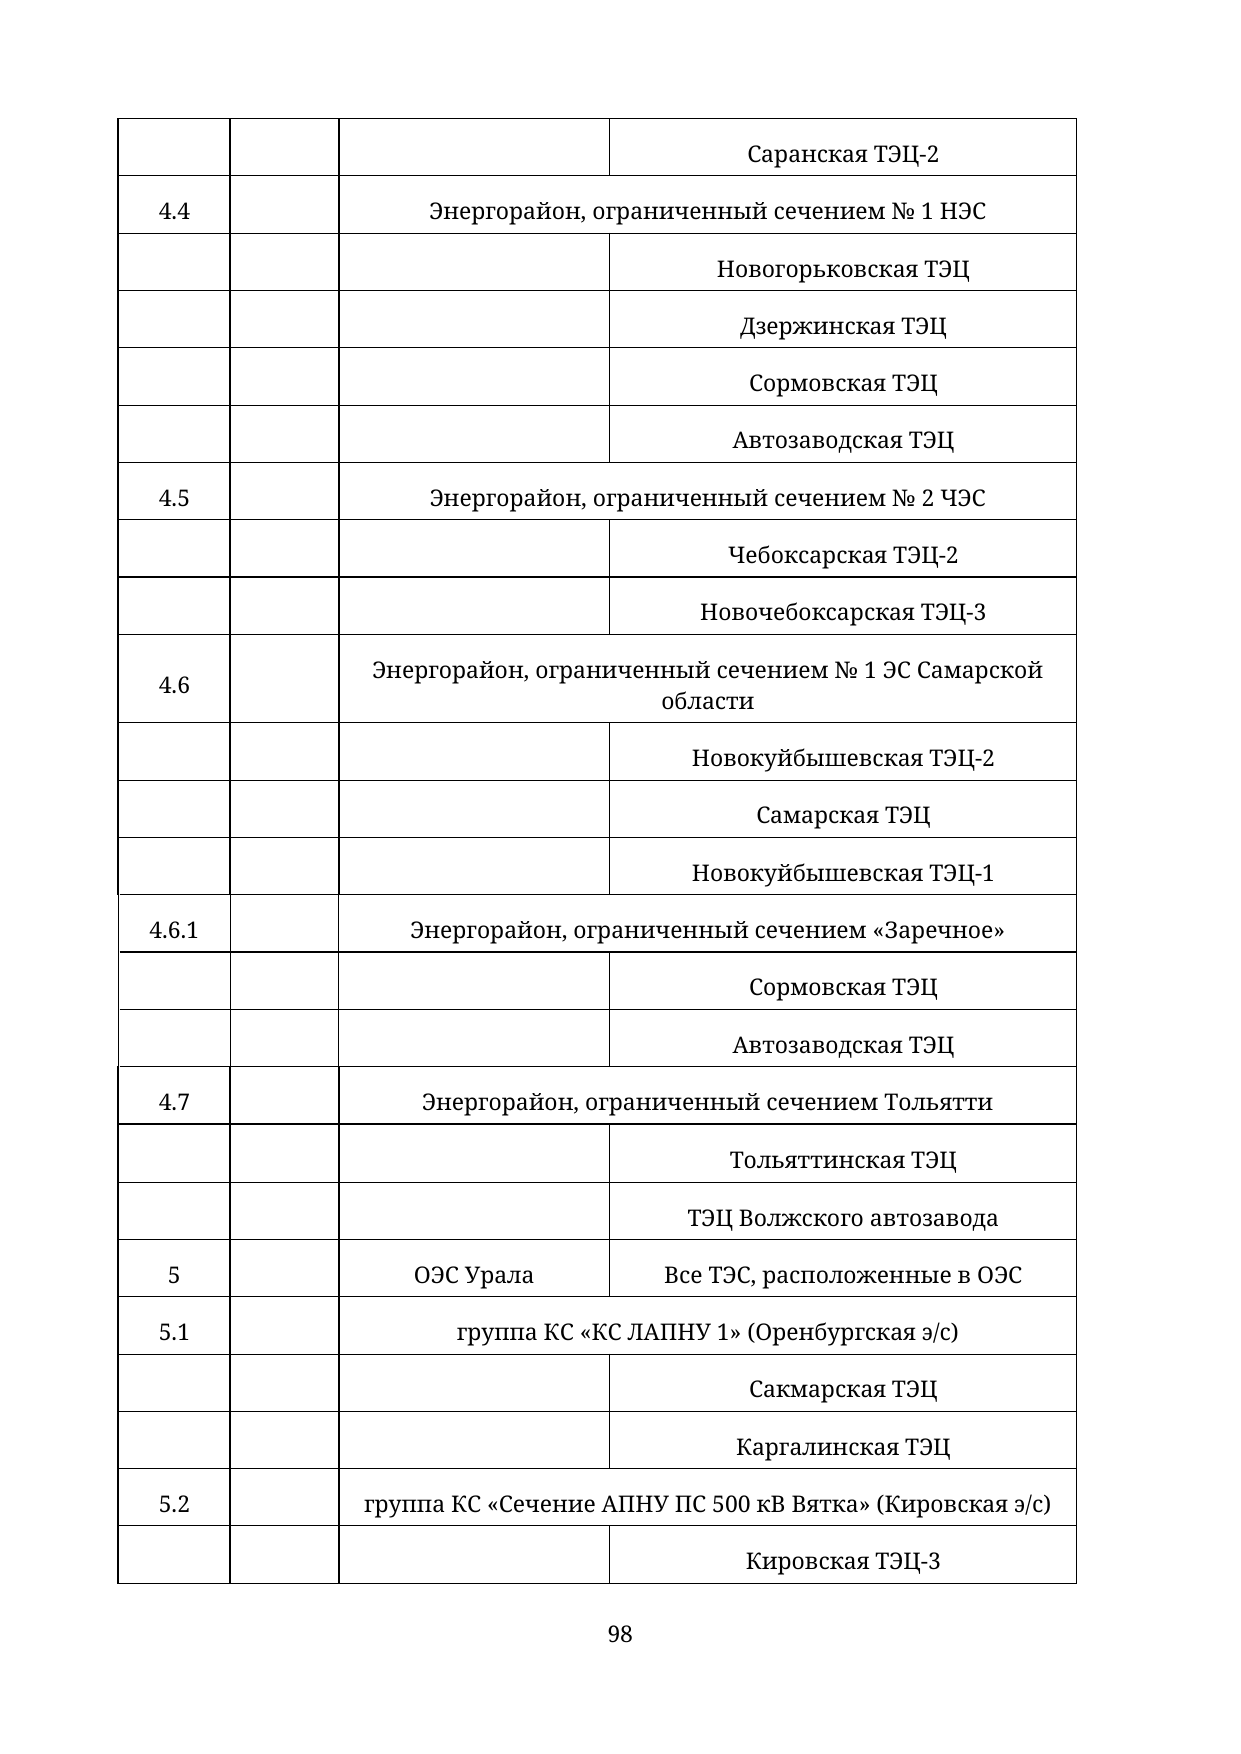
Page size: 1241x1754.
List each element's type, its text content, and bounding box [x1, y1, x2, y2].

table_cell Энергорайон, ограниченный сечением № 1 ЭС Самарской области [340, 635, 1076, 722]
table_cell [340, 1355, 609, 1411]
table_cell [119, 348, 229, 404]
table_cell [119, 838, 229, 894]
table_cell 4.7 [119, 1067, 229, 1123]
table_cell Кировская ТЭЦ-3 [610, 1526, 1076, 1583]
table_cell [340, 520, 609, 576]
table_cell [340, 1412, 609, 1468]
table_cell 4.5 [119, 463, 229, 519]
table_cell [231, 953, 338, 1009]
table_cell [231, 1469, 338, 1525]
table_cell [231, 578, 338, 634]
table_cell [231, 1240, 338, 1296]
table_cell [119, 1183, 229, 1239]
table_cell ТЭЦ Волжского автозавода [610, 1183, 1076, 1239]
table_cell [231, 234, 338, 290]
table_cell [340, 1125, 609, 1182]
table_cell Сакмарская ТЭЦ [610, 1355, 1076, 1411]
table_cell [231, 781, 338, 837]
table_cell Автозаводская ТЭЦ [610, 406, 1076, 462]
table_cell [231, 723, 338, 779]
table_cell [231, 895, 338, 951]
table_cell группа КС «Сечение АПНУ ПС 500 кВ Вятка» (Кировская э/с) [340, 1469, 1076, 1525]
table_cell [119, 781, 229, 837]
table_cell [340, 291, 609, 347]
table_cell Саранская ТЭЦ-2 [610, 119, 1076, 175]
table_cell Энергорайон, ограниченный сечением «Заречное» [339, 895, 1076, 951]
table_cell [340, 406, 609, 462]
table_cell [231, 291, 338, 347]
table_cell [231, 1297, 338, 1353]
table_cell [119, 520, 229, 576]
table_cell [119, 1010, 230, 1066]
table_cell [119, 234, 229, 290]
table_cell [340, 781, 609, 837]
table_cell 4.6.1 [119, 895, 230, 951]
table_cell [340, 348, 609, 404]
table_cell [119, 1526, 229, 1583]
table_cell Новогорьковская ТЭЦ [610, 234, 1076, 290]
table_cell [339, 953, 609, 1009]
table_cell [340, 1526, 609, 1583]
table_cell 4.6 [119, 635, 229, 722]
table_cell [231, 1355, 338, 1411]
table_cell [231, 838, 338, 894]
table_cell [231, 119, 338, 175]
table_cell [119, 406, 229, 462]
table_cell [231, 1526, 338, 1583]
table_cell Сормовская ТЭЦ [610, 348, 1076, 404]
table_cell [340, 723, 609, 779]
table_cell [119, 1412, 229, 1468]
table_cell [340, 838, 609, 894]
table_cell Все ТЭС, расположенные в ОЭС [610, 1240, 1076, 1296]
table_cell [231, 520, 338, 576]
table_cell [231, 1183, 338, 1239]
table_cell Новокуйбышевская ТЭЦ-1 [610, 838, 1076, 894]
table_cell [119, 1125, 229, 1182]
table_cell Тольяттинская ТЭЦ [610, 1125, 1076, 1182]
table_cell группа КС «КС ЛАПНУ 1» (Оренбургская э/с) [340, 1297, 1076, 1353]
table_cell 5.2 [119, 1469, 229, 1525]
table_cell [231, 635, 338, 722]
table_cell [119, 291, 229, 347]
table_cell Энергорайон, ограниченный сечением № 2 ЧЭС [340, 463, 1076, 519]
table_cell Каргалинская ТЭЦ [610, 1412, 1076, 1468]
table_cell [231, 348, 338, 404]
table_cell [231, 1412, 338, 1468]
table_cell Энергорайон, ограниченный сечением № 1 НЭС [340, 176, 1076, 233]
table_cell [119, 952, 230, 1009]
table_cell [119, 578, 229, 634]
table_cell Дзержинская ТЭЦ [610, 291, 1076, 347]
table_cell Автозаводская ТЭЦ [610, 1010, 1076, 1066]
table_cell Самарская ТЭЦ [610, 781, 1076, 837]
table_cell ОЭС Урала [340, 1240, 609, 1296]
table_cell 5 [119, 1240, 229, 1296]
table_cell [231, 1067, 338, 1123]
table_cell [340, 234, 609, 290]
table_cell Новочебоксарская ТЭЦ-3 [610, 578, 1076, 634]
table_cell [231, 176, 338, 233]
table_cell [340, 119, 609, 175]
table_cell Новокуйбышевская ТЭЦ-2 [610, 723, 1076, 779]
table_cell [339, 1010, 609, 1066]
table_cell [119, 723, 229, 779]
table_cell Энергорайон, ограниченный сечением Тольятти [340, 1067, 1076, 1123]
table_cell [119, 1355, 229, 1411]
table_cell [231, 463, 338, 519]
table_cell Сормовская ТЭЦ [610, 953, 1076, 1009]
table_cell 4.4 [119, 176, 229, 233]
table_cell [340, 1183, 609, 1239]
table_cell [231, 1010, 338, 1066]
table_cell [340, 578, 609, 634]
table_cell [231, 406, 338, 462]
table_cell Чебоксарская ТЭЦ-2 [610, 520, 1076, 576]
table_cell [119, 119, 229, 175]
table_cell 5.1 [119, 1297, 229, 1353]
table_cell [231, 1125, 338, 1182]
